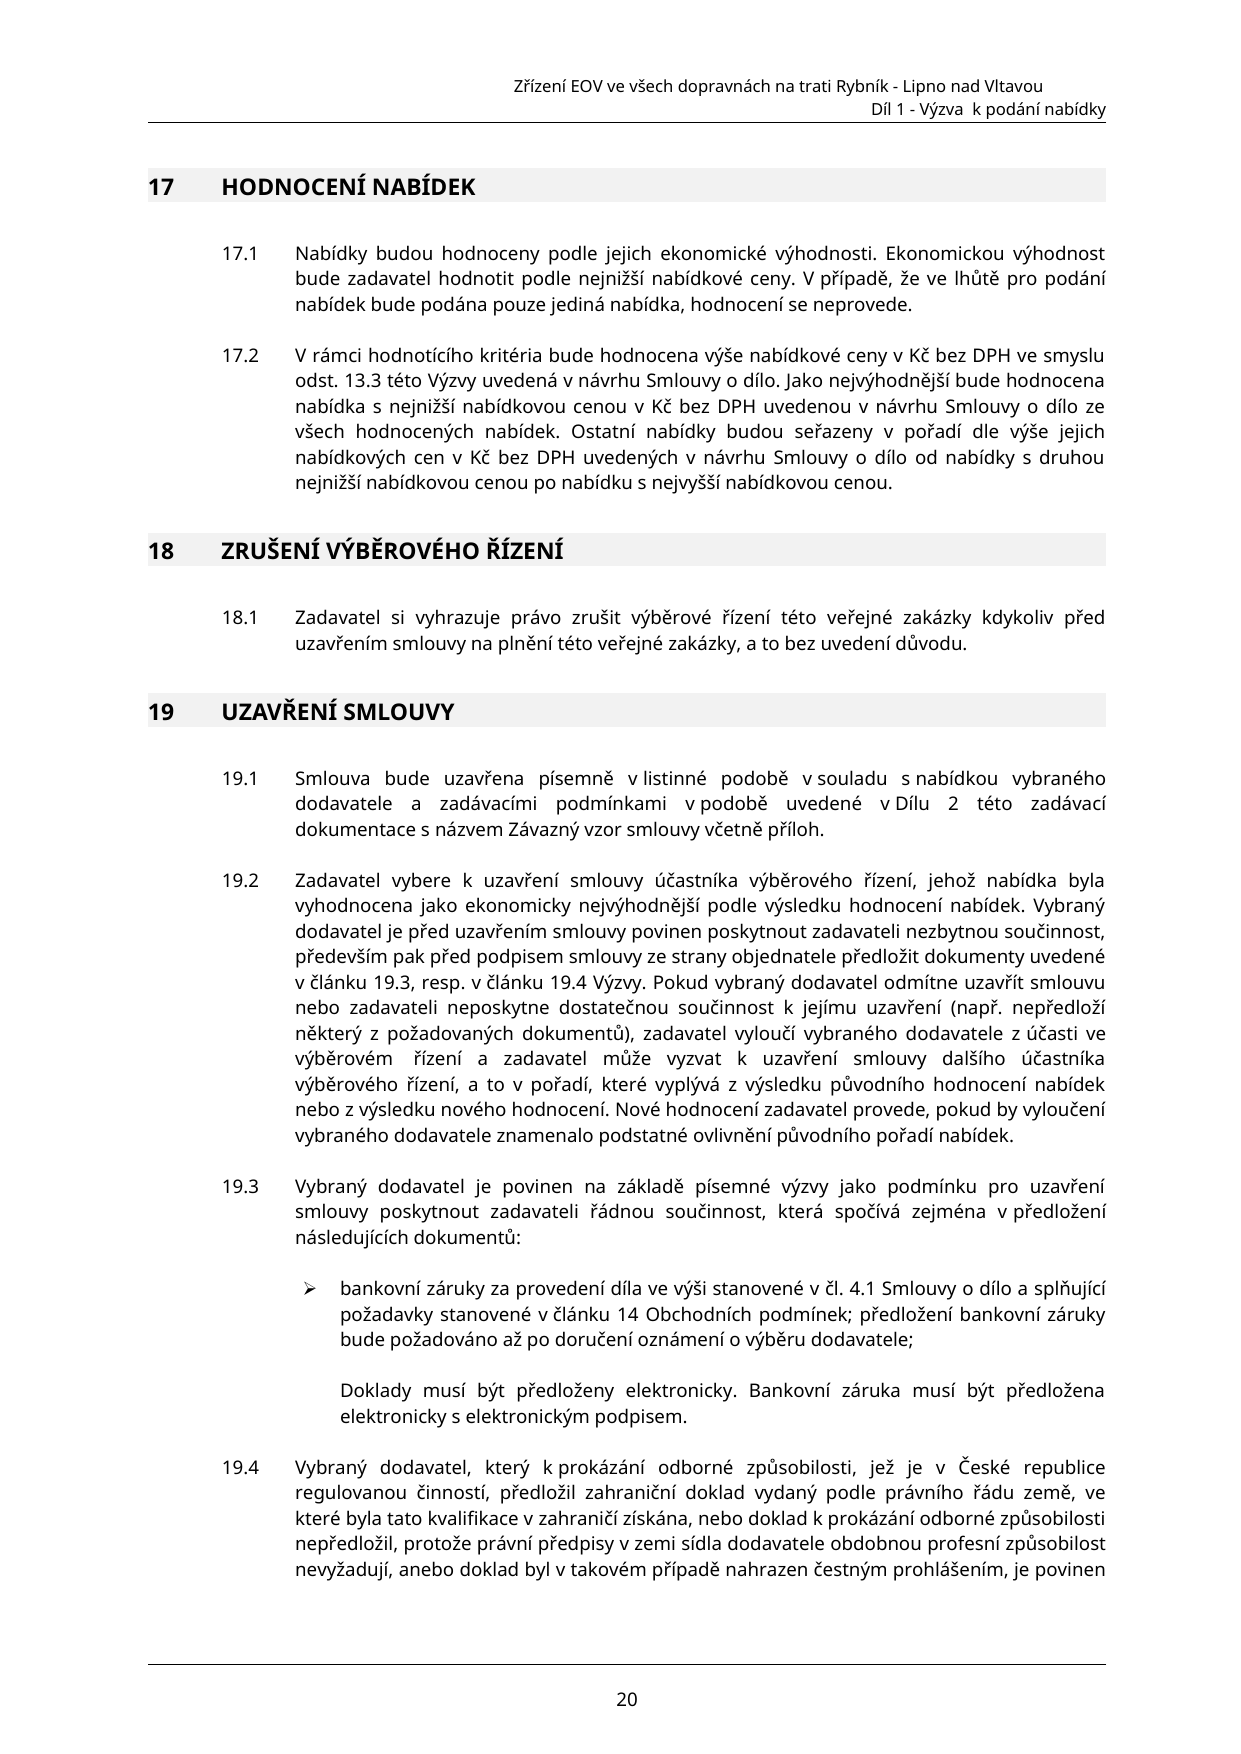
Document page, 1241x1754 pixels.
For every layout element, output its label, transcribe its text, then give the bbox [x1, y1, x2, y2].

list V rámci hodnotícího kritéria bude hodnocena výše nabídkové ceny v Kč bez DPH ve smyslu odst. 13.3 této Výzvy uvedená v návrhu Smlouvy o dílo. Jako nejvýhodnější bude hodnocena nabídka s nejnižší nabídkovou cenou v Kč bez DPH uvedenou v návrhu Smlouvy o dílo ze všech hodnocených nabídek. Ostatní nabídky budou seřazeny v pořadí dle výše jejich nabídkových cen v Kč bez DPH uvedených v návrhu Smlouvy o dílo od nabídky s druhou nejnižší nabídkovou cenou po nabídku s nejvyšší nabídkovou cenou. [222, 342, 1106, 495]
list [222, 1454, 1106, 1582]
list bankovní záruky za provedení díla ve výši stanovené v čl. 4.1 Smlouvy o dílo a splňující požadavky stanovené v článku 14 Obchodních podmínek; předložení bankovní záruky bude požadováno až po doručení oznámení o výběru dodavatele; [302, 1275, 1106, 1352]
list Smlouva bude uzavřena písemně v listinné podobě v souladu s nabídkou vybraného dodavatele a zadávacími podmínkami v podobě uvedené v Dílu 2 této zadávací dokumentace s názvem Závazný vzor smlouvy včetně příloh. [222, 765, 1106, 841]
subtitle ZRUŠENÍ VÝBĚROVÉHO ŘÍZENÍ [148, 533, 1106, 566]
list Zadavatel si vyhrazuje právo zrušit výběrové řízení této veřejné zakázky kdykoliv před uzavřením smlouvy na plnění této veřejné zakázky, a to bez uvedení důvodu. [222, 604, 1106, 656]
text Doklady musí být předloženy elektronicky. Bankovní záruka musí být předložena elektronicky s elektronickým podpisem. [340, 1377, 1106, 1428]
list Vybraný dodavatel je povinen na základě písemné výzvy jako podmínku pro uzavření smlouvy poskytnout zadavateli řádnou součinnost, která spočívá zejména v předložení následujících dokumentů: [222, 1173, 1106, 1250]
list Nabídky budou hodnoceny podle jejich ekonomické výhodnosti. Ekonomickou výhodnost bude zadavatel hodnotit podle nejnižší nabídkové ceny. V případě, že ve lhůtě pro podání nabídek bude podána pouze jediná nabídka, hodnocení se neprovede. [222, 240, 1106, 316]
subtitle UZAVŘENÍ SMLOUVY [148, 693, 1106, 727]
list Zadavatel vybere k uzavření smlouvy účastníka výběrového řízení, jehož nabídka byla vyhodnocena jako ekonomicky nejvýhodnější podle výsledku hodnocení nabídek. Vybraný dodavatel je před uzavřením smlouvy povinen poskytnout zadavateli nezbytnou součinnost, především pak před podpisem smlouvy ze strany objednatele předložit dokumenty uvedené v článku 19.3, resp. v článku 19.4 Výzvy. Pokud vybraný dodavatel odmítne uzavřít smlouvu nebo zadavateli neposkytne dostatečnou součinnost k jejímu uzavření (např. nepředloží některý z požadovaných dokumentů), zadavatel vyloučí vybraného dodavatele z účasti ve výběrovém řízení a zadavatel může vyzvat k uzavření smlouvy dalšího účastníka výběrového řízení, a to v pořadí, které vyplývá z výsledku původního hodnocení nabídek nebo z výsledku nového hodnocení. Nové hodnocení zadavatel provede, pokud by vyloučení vybraného dodavatele znamenalo podstatné ovlivnění původního pořadí nabídek. [222, 867, 1106, 1148]
subtitle HODNOCENÍ NABÍDEK [148, 168, 1106, 202]
